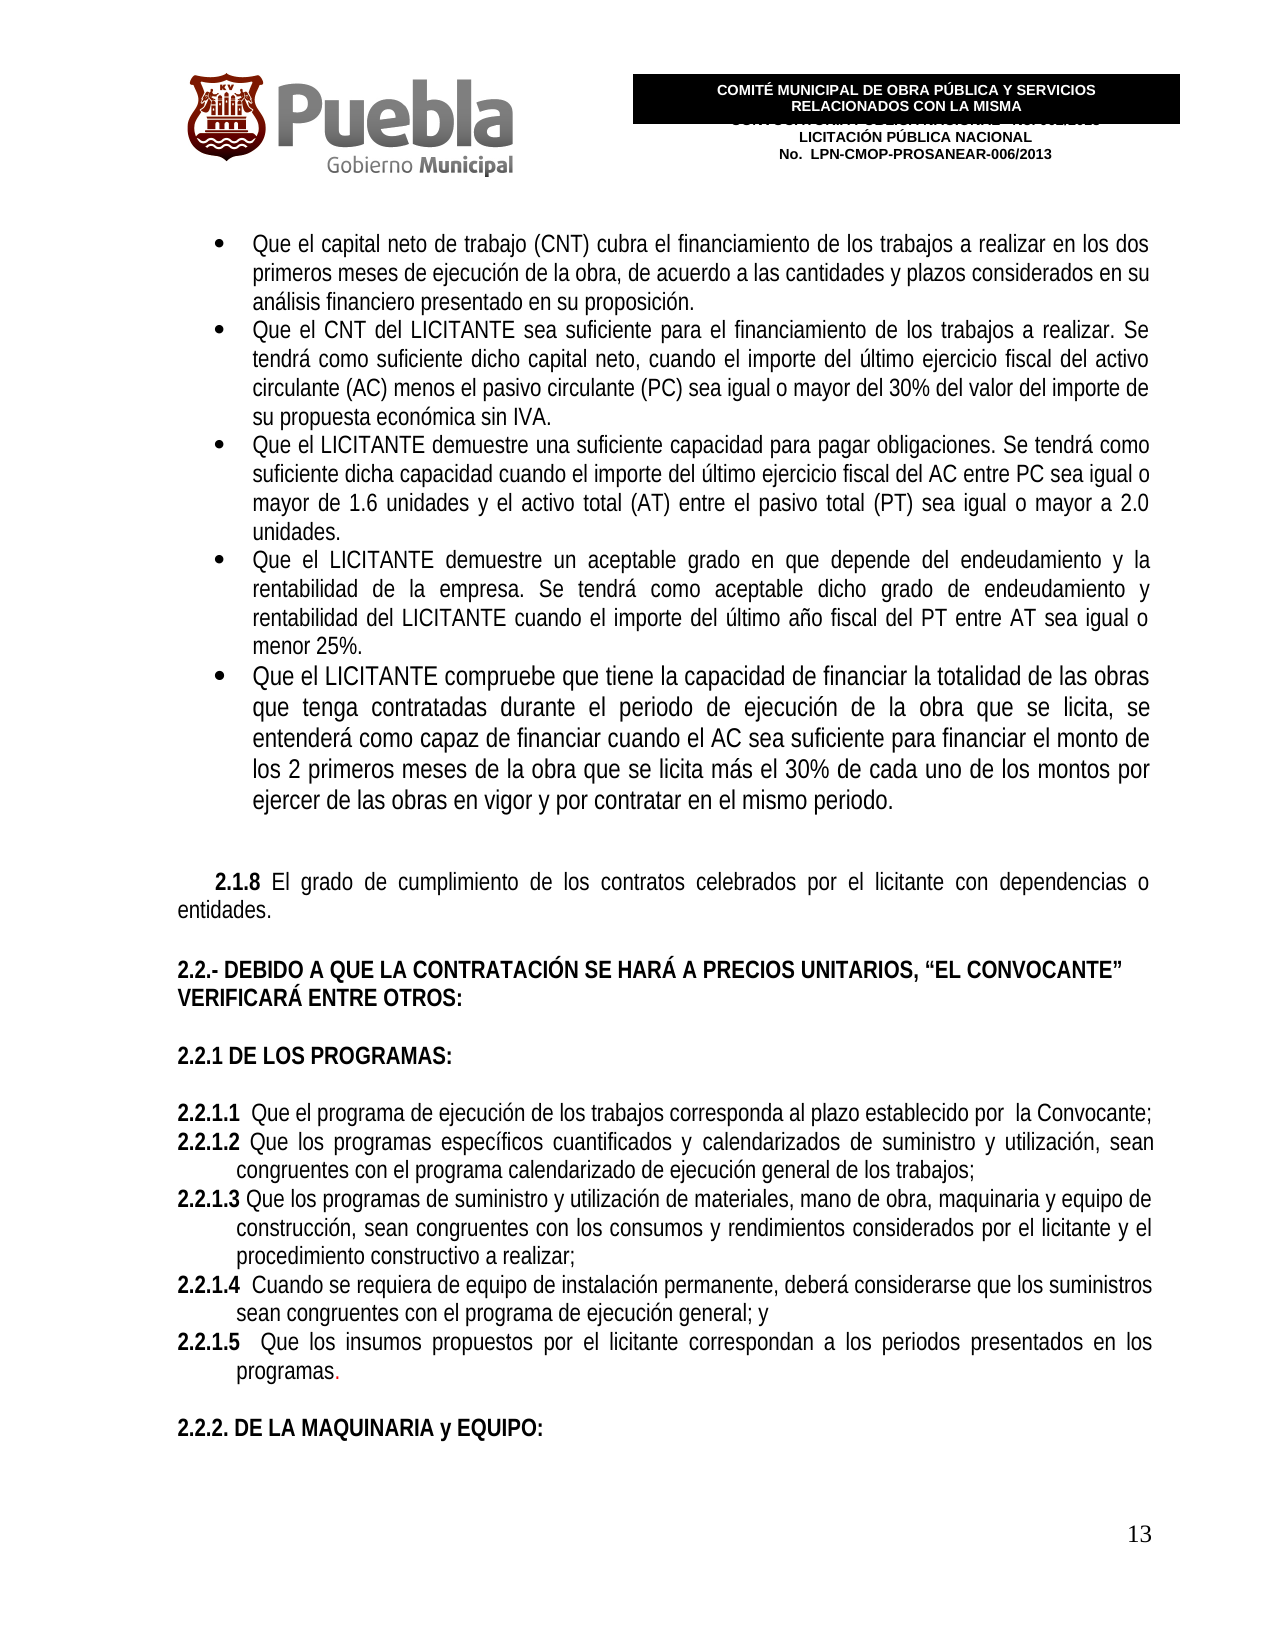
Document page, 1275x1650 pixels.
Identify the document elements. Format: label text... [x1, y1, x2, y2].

text 2.2.1.1 Que el programa de ejecución de los trabajos corresponda al plazo establecido por la Convocante; [177, 1098, 1155, 1127]
list Que el LICITANTE compruebe que tiene la capacidad de financiar la totalidad de las obras que tenga contratadas durante el periodo de ejecución de la obra que se licita, se entenderá como capaz de financiar cuando el AC sea suficiente para financiar el monto de los 2 primeros meses de la obra que se licita más el 30% de cada uno de los montos por ejercer de las obras en vigor y por contratar en el mismo periodo. [215, 660, 1152, 815]
text 2.1.8 El grado de cumplimiento de los contratos celebrados por el licitante con dependencias o entidades. [177, 867, 1152, 924]
text 2.2.- DEBIDO A QUE LA CONTRATACIÓN SE HARÁ A PRECIOS UNITARIOS, “EL CONVOCANTE” VERIFICARÁ ENTRE OTROS: [177, 955, 1235, 1012]
picture [187, 73, 513, 177]
text 2.2.1 DE LOS PROGRAMAS: [177, 1041, 1235, 1069]
text 2.2.2. DE LA MAQUINARIA y EQUIPO: [177, 1413, 1235, 1442]
list Que el LICITANTE demuestre una suficiente capacidad para pagar obligaciones. Se tendrá como suficiente dicha capacidad cuando el importe del último ejercicio fiscal del AC entre PC sea igual o mayor de 1.6 unidades y el activo total (AT) entre el pasivo total (PT) sea igual o mayor a 2.0 unidades. [215, 430, 1152, 545]
text 2.2.1.3 Que los programas de suministro y utilización de materiales, mano de obra, maquinaria y equipo de construcción, sean congruentes con los consumos y rendimientos considerados por el licitante y el procedimiento constructivo a realizar; [177, 1184, 1155, 1270]
list Que el capital neto de trabajo (CNT) cubra el financiamiento de los trabajos a realizar en los dos primeros meses de ejecución de la obra, de acuerdo a las cantidades y plazos considerados en su análisis financiero presentado en su proposición. [215, 229, 1152, 316]
text 2.2.1.2 Que los programas específicos cuantificados y calendarizados de suministro y utilización, sean congruentes con el programa calendarizado de ejecución general de los trabajos; [177, 1127, 1155, 1184]
text 2.2.1.5 Que los insumos propuestos por el licitante correspondan a los periodos presentados en los programas. [177, 1327, 1155, 1384]
list Que el CNT del LICITANTE sea suficiente para el financiamiento de los trabajos a realizar. Se tendrá como suficiente dicho capital neto, cuando el importe del último ejercicio fiscal del activo circulante (AC) menos el pasivo circulante (PC) sea igual o mayor del 30% del valor del importe de su propuesta económica sin IVA. [215, 316, 1152, 430]
text 2.2.1.4 Cuando se requiera de equipo de instalación permanente, deberá considerarse que los suministros sean congruentes con el programa de ejecución general; y [177, 1270, 1155, 1327]
list Que el LICITANTE demuestre un aceptable grado en que depende del endeudamiento y la rentabilidad de la empresa. Se tendrá como aceptable dicho grado de endeudamiento y rentabilidad del LICITANTE cuando el importe del último año fiscal del PT entre AT sea igual o menor 25%. [215, 545, 1152, 660]
